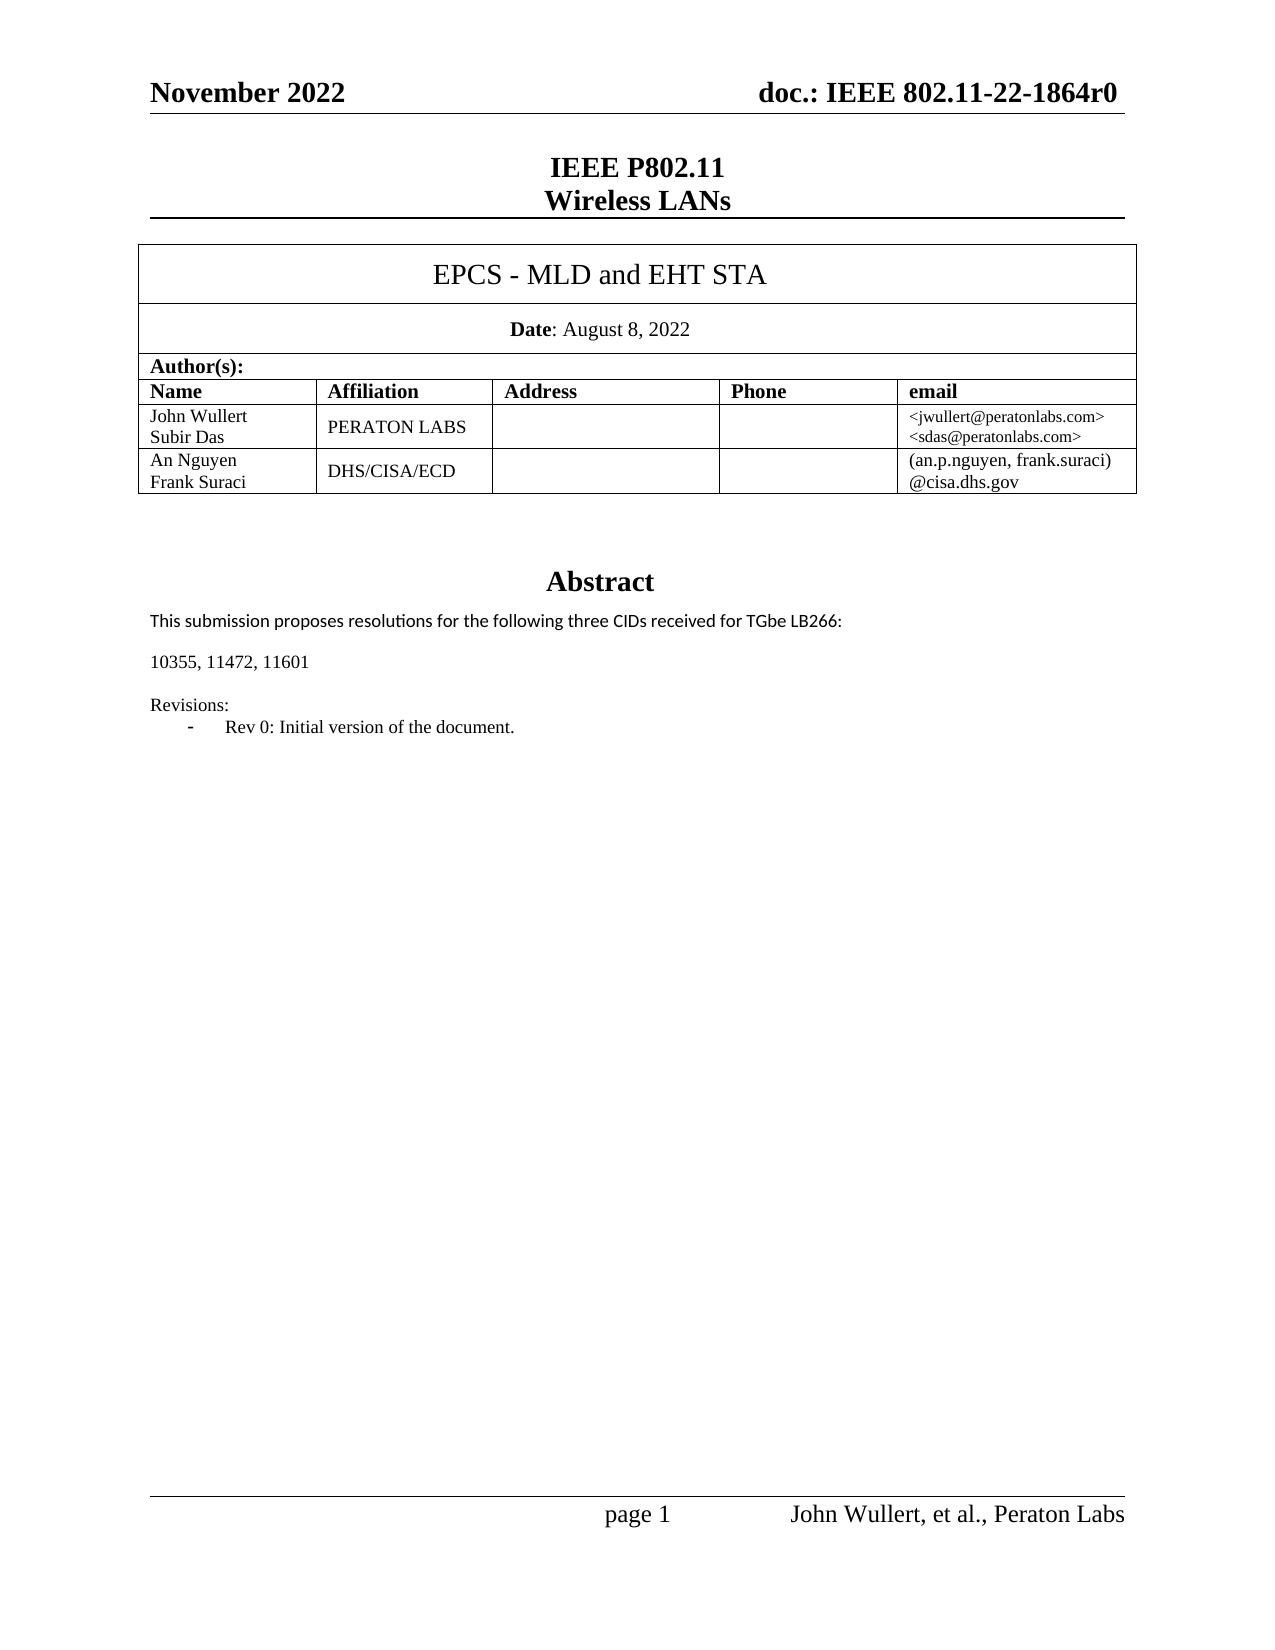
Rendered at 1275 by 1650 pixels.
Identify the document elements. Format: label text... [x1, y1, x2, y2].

table_cell Phone [720, 380, 897, 403]
table_cell (an.p.nguyen, frank.suraci) @cisa.dhs.gov [898, 449, 1136, 492]
table_cell DHS/CISA/ECD [317, 449, 492, 492]
table_cell Date: August 8, 2022 [139, 304, 1136, 353]
table_cell John Wullert Subir Das [139, 405, 316, 448]
table_cell [720, 449, 897, 492]
table_cell An Nguyen Frank Suraci [139, 449, 316, 492]
text This submission proposes resolutions for the following three CIDs received for TGbe LB266: [150, 610, 1125, 633]
text Abstract [150, 564, 1125, 597]
table_cell [720, 405, 897, 448]
table_cell [493, 405, 719, 448]
text 10355, 11472, 11601 [150, 651, 1125, 673]
table_cell <jwullert@peratonlabs.com> <sdas@peratonlabs.com> [898, 405, 1136, 448]
table_cell Address [493, 380, 719, 403]
table_cell Name [139, 380, 316, 403]
table_cell PERATON LABS [317, 405, 492, 448]
table_cell email [898, 380, 1136, 403]
table_cell Affiliation [317, 380, 492, 403]
table_header EPCS - MLD and EHT STA [139, 245, 1136, 303]
table_cell Author(s): [139, 354, 1136, 378]
text Revisions: [150, 694, 1125, 716]
text IEEE P802.11 Wireless LANs [150, 150, 1125, 217]
table_cell [493, 449, 719, 492]
list Rev 0: Initial version of the document. [187, 716, 1125, 737]
